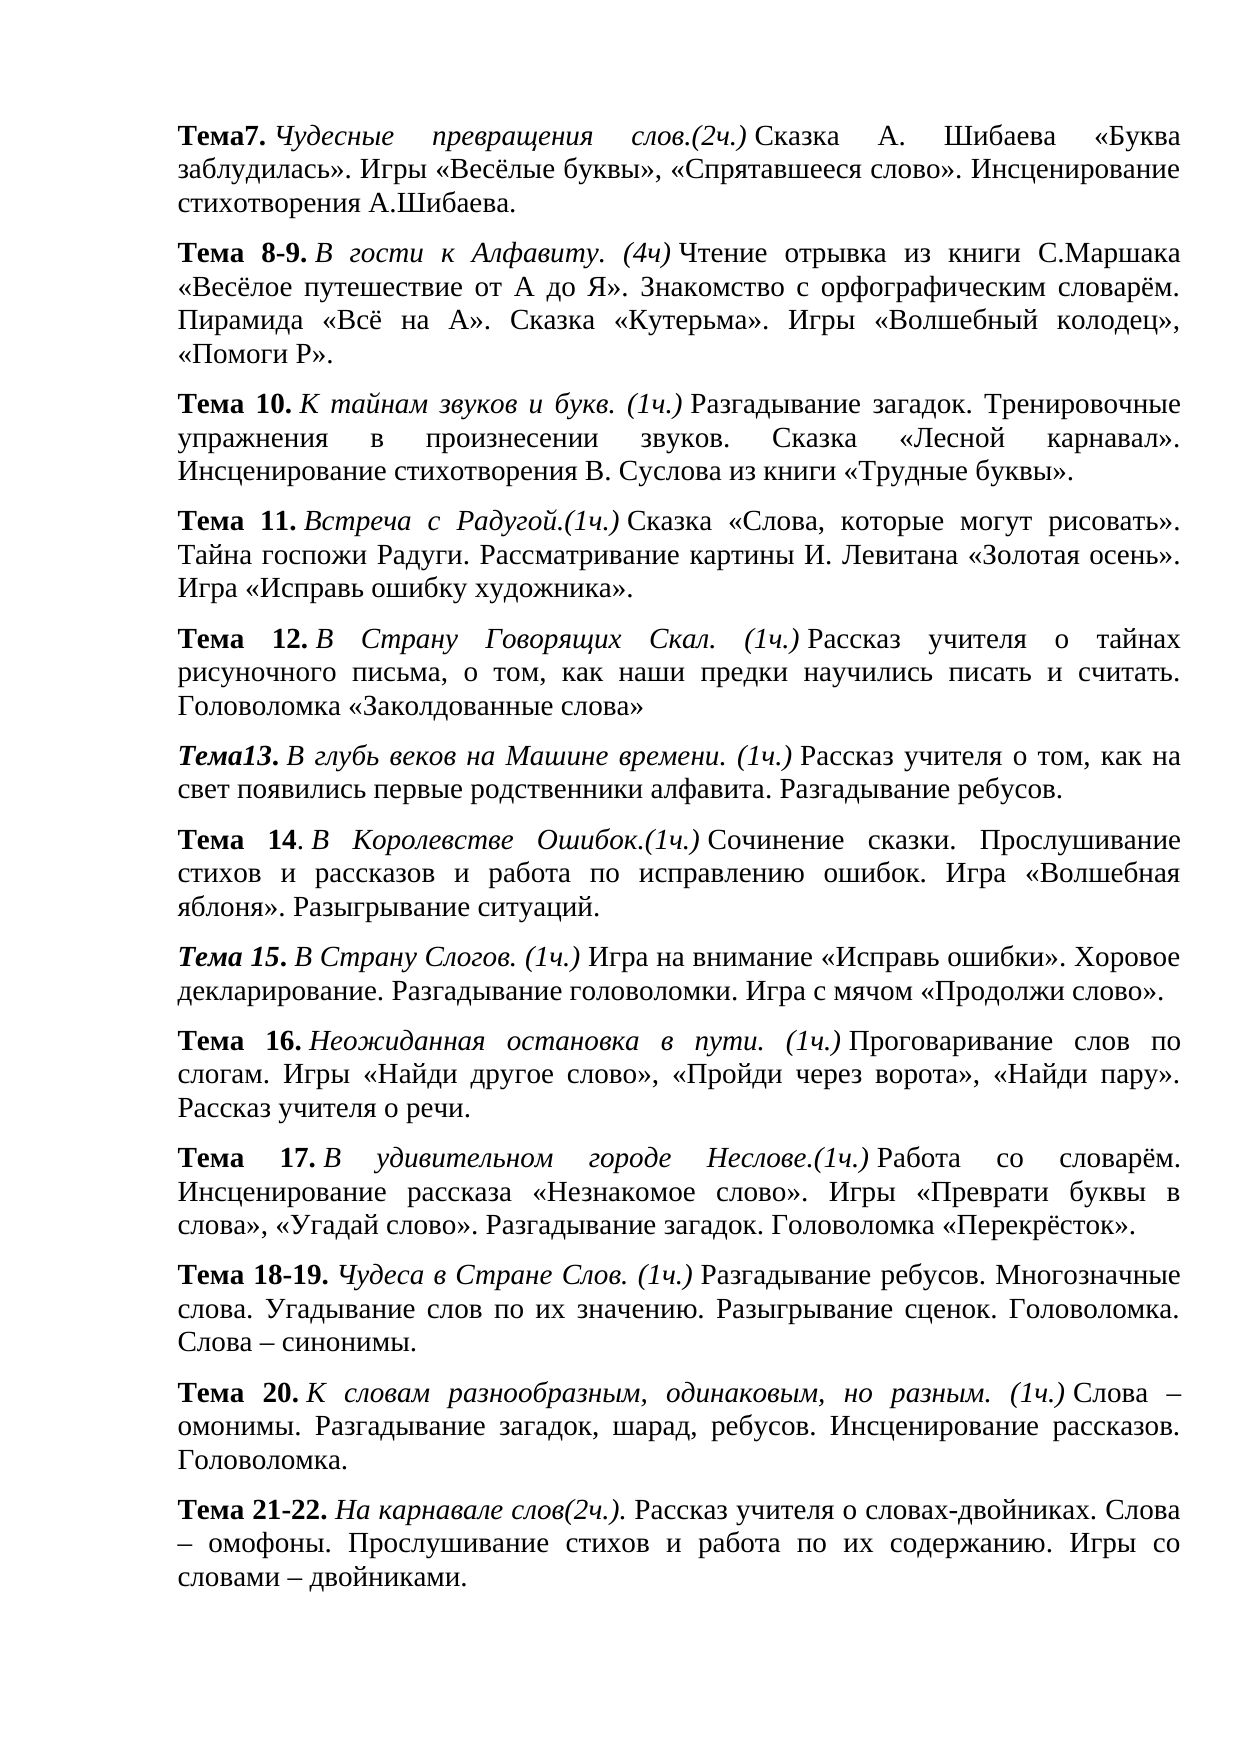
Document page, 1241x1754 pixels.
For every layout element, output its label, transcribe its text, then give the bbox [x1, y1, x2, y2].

text Тема7. Чудесные превращения слов.(2ч.) Сказка А. Шибаева «Буква заблудилась». Игры «Весёлые буквы», «Спрятавшееся слово». Инсценирование стихотворения А.Шибаева. [177, 118, 1181, 219]
text Тема13. В глубь веков на Машине времени. (1ч.) Рассказ учителя о том, как на свет появились первые родственники алфавита. Разгадывание ребусов. [177, 738, 1181, 805]
text Тема 10. К тайнам звуков и букв. (1ч.) Разгадывание загадок. Тренировочные упражнения в произнесении звуков. Сказка «Лесной карнавал». Инсценирование стихотворения В. Суслова из книги «Трудные буквы». [177, 386, 1181, 487]
text Тема 14. В Королевстве Ошибок.(1ч.) Сочинение сказки. Прослушивание стихов и рассказов и работа по исправлению ошибок. Игра «Волшебная яблоня». Разыгрывание ситуаций. [177, 822, 1181, 922]
text Тема 21-22. На карнавале слов(2ч.). Рассказ учителя о словах-двойниках. Слова – омофоны. Прослушивание стихов и работа по их содержанию. Игры со словами – двойниками. [177, 1492, 1181, 1593]
text Тема 17. В удивительном городе Неслове.(1ч.) Работа со словарём. Инсценирование рассказа «Незнакомое слово». Игры «Преврати буквы в слова», «Угадай слово». Разгадывание загадок. Головоломка «Перекрёсток». [177, 1140, 1181, 1241]
text Тема 8-9. В гости к Алфавиту. (4ч) Чтение отрывка из книги С.Маршака «Весёлое путешествие от А до Я». Знакомство с орфографическим словарём. Пирамида «Всё на А». Сказка «Кутерьма». Игры «Волшебный колодец», «Помоги Р». [177, 235, 1181, 369]
text Тема 11. Встреча с Радугой.(1ч.) Сказка «Слова, которые могут рисовать». Тайна госпожи Радуги. Рассматривание картины И. Левитана «Золотая осень». Игра «Исправь ошибку художника». [177, 503, 1181, 604]
text Тема 16. Неожиданная остановка в пути. (1ч.) Проговаривание слов по слогам. Игры «Найди другое слово», «Пройди через ворота», «Найди пару». Рассказ учителя о речи. [177, 1023, 1181, 1123]
text Тема 18-19. Чудеса в Стране Слов. (1ч.) Разгадывание ребусов. Многозначные слова. Угадывание слов по их значению. Разыгрывание сценок. Головоломка. Слова – синонимы. [177, 1257, 1181, 1358]
text Тема 20. К словам разнообразным, одинаковым, но разным. (1ч.) Слова – омонимы. Разгадывание загадок, шарад, ребусов. Инсценирование рассказов. Головоломка. [177, 1375, 1181, 1475]
text Тема 15. В Страну Слогов. (1ч.) Игра на внимание «Исправь ошибки». Хоровое декларирование. Разгадывание головоломки. Игра с мячом «Продолжи слово». [177, 939, 1181, 1006]
text Тема 12. В Страну Говорящих Скал. (1ч.) Рассказ учителя о тайнах рисуночного письма, о том, как наши предки научились писать и считать. Головоломка «Заколдованные слова» [177, 621, 1181, 721]
